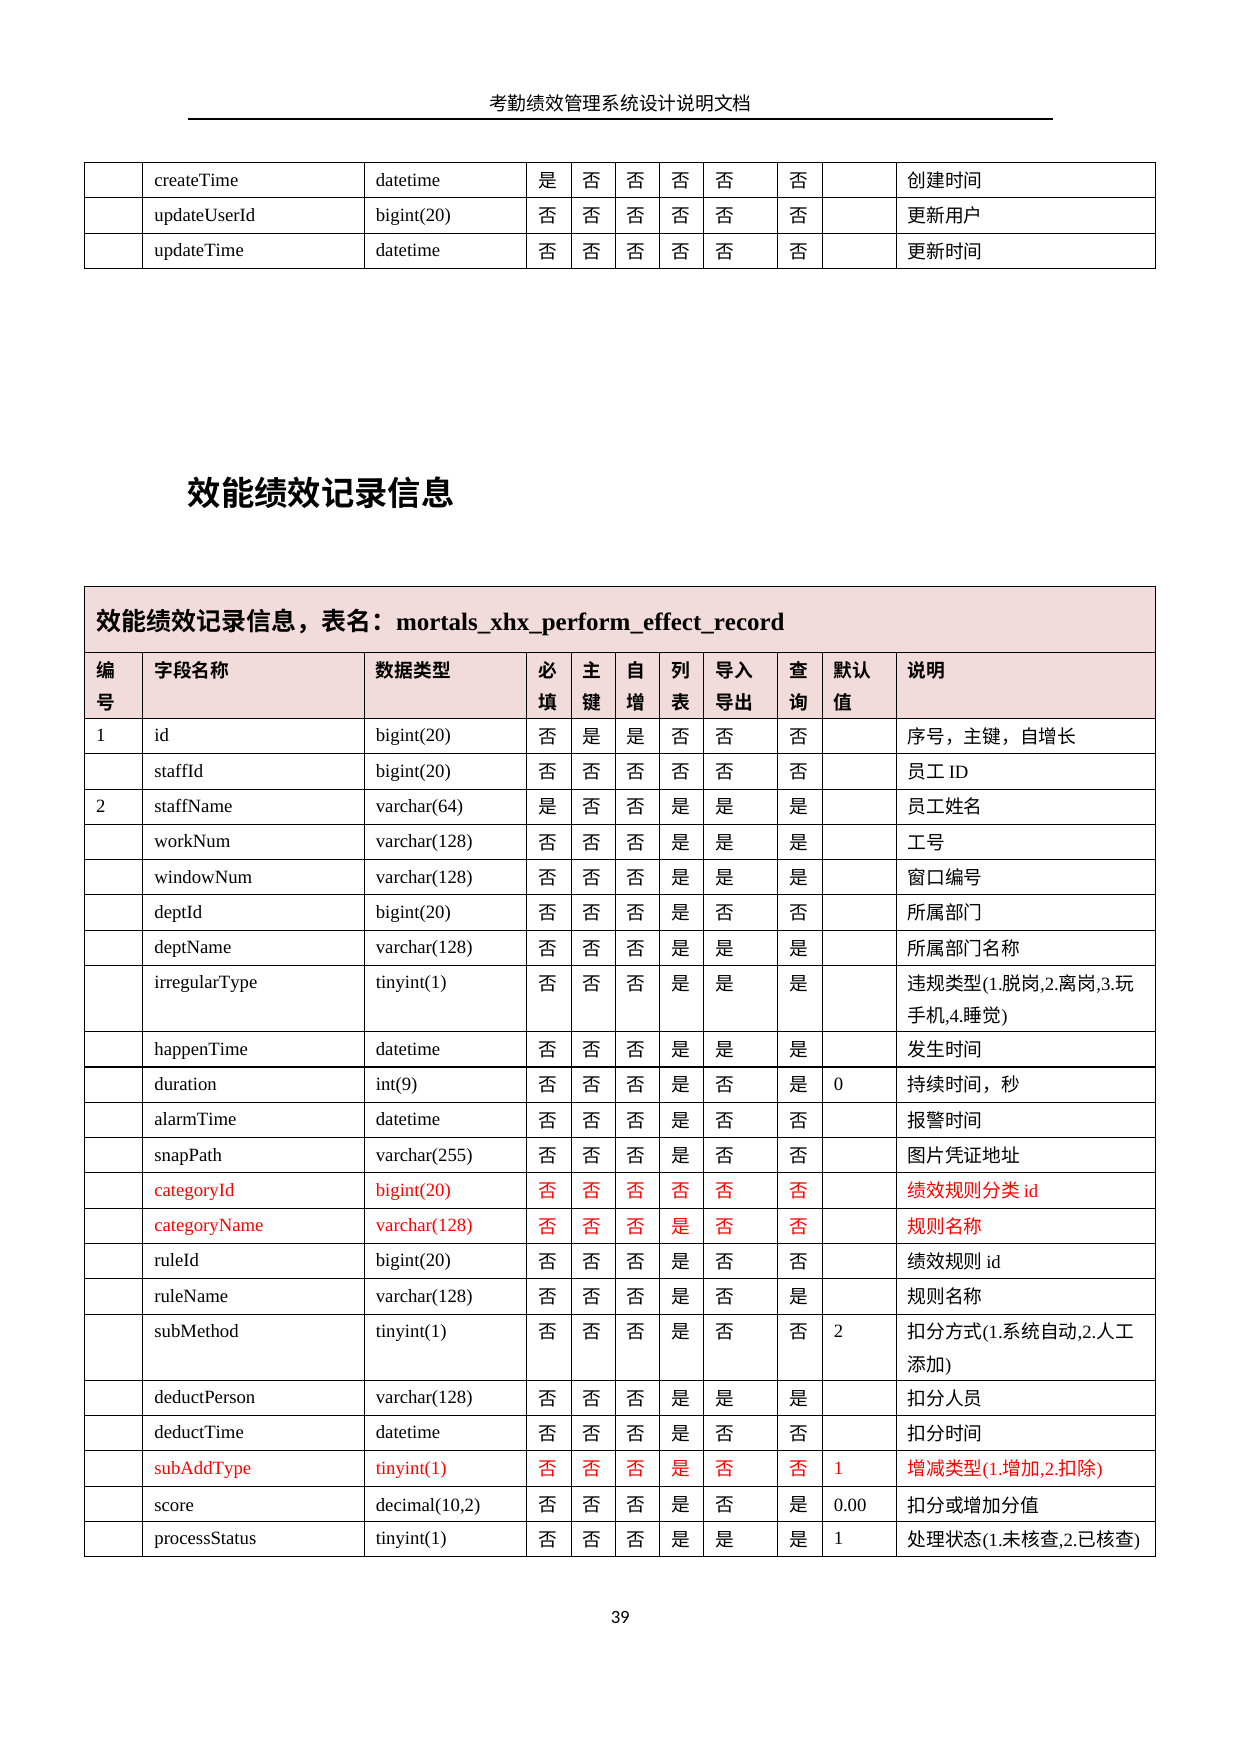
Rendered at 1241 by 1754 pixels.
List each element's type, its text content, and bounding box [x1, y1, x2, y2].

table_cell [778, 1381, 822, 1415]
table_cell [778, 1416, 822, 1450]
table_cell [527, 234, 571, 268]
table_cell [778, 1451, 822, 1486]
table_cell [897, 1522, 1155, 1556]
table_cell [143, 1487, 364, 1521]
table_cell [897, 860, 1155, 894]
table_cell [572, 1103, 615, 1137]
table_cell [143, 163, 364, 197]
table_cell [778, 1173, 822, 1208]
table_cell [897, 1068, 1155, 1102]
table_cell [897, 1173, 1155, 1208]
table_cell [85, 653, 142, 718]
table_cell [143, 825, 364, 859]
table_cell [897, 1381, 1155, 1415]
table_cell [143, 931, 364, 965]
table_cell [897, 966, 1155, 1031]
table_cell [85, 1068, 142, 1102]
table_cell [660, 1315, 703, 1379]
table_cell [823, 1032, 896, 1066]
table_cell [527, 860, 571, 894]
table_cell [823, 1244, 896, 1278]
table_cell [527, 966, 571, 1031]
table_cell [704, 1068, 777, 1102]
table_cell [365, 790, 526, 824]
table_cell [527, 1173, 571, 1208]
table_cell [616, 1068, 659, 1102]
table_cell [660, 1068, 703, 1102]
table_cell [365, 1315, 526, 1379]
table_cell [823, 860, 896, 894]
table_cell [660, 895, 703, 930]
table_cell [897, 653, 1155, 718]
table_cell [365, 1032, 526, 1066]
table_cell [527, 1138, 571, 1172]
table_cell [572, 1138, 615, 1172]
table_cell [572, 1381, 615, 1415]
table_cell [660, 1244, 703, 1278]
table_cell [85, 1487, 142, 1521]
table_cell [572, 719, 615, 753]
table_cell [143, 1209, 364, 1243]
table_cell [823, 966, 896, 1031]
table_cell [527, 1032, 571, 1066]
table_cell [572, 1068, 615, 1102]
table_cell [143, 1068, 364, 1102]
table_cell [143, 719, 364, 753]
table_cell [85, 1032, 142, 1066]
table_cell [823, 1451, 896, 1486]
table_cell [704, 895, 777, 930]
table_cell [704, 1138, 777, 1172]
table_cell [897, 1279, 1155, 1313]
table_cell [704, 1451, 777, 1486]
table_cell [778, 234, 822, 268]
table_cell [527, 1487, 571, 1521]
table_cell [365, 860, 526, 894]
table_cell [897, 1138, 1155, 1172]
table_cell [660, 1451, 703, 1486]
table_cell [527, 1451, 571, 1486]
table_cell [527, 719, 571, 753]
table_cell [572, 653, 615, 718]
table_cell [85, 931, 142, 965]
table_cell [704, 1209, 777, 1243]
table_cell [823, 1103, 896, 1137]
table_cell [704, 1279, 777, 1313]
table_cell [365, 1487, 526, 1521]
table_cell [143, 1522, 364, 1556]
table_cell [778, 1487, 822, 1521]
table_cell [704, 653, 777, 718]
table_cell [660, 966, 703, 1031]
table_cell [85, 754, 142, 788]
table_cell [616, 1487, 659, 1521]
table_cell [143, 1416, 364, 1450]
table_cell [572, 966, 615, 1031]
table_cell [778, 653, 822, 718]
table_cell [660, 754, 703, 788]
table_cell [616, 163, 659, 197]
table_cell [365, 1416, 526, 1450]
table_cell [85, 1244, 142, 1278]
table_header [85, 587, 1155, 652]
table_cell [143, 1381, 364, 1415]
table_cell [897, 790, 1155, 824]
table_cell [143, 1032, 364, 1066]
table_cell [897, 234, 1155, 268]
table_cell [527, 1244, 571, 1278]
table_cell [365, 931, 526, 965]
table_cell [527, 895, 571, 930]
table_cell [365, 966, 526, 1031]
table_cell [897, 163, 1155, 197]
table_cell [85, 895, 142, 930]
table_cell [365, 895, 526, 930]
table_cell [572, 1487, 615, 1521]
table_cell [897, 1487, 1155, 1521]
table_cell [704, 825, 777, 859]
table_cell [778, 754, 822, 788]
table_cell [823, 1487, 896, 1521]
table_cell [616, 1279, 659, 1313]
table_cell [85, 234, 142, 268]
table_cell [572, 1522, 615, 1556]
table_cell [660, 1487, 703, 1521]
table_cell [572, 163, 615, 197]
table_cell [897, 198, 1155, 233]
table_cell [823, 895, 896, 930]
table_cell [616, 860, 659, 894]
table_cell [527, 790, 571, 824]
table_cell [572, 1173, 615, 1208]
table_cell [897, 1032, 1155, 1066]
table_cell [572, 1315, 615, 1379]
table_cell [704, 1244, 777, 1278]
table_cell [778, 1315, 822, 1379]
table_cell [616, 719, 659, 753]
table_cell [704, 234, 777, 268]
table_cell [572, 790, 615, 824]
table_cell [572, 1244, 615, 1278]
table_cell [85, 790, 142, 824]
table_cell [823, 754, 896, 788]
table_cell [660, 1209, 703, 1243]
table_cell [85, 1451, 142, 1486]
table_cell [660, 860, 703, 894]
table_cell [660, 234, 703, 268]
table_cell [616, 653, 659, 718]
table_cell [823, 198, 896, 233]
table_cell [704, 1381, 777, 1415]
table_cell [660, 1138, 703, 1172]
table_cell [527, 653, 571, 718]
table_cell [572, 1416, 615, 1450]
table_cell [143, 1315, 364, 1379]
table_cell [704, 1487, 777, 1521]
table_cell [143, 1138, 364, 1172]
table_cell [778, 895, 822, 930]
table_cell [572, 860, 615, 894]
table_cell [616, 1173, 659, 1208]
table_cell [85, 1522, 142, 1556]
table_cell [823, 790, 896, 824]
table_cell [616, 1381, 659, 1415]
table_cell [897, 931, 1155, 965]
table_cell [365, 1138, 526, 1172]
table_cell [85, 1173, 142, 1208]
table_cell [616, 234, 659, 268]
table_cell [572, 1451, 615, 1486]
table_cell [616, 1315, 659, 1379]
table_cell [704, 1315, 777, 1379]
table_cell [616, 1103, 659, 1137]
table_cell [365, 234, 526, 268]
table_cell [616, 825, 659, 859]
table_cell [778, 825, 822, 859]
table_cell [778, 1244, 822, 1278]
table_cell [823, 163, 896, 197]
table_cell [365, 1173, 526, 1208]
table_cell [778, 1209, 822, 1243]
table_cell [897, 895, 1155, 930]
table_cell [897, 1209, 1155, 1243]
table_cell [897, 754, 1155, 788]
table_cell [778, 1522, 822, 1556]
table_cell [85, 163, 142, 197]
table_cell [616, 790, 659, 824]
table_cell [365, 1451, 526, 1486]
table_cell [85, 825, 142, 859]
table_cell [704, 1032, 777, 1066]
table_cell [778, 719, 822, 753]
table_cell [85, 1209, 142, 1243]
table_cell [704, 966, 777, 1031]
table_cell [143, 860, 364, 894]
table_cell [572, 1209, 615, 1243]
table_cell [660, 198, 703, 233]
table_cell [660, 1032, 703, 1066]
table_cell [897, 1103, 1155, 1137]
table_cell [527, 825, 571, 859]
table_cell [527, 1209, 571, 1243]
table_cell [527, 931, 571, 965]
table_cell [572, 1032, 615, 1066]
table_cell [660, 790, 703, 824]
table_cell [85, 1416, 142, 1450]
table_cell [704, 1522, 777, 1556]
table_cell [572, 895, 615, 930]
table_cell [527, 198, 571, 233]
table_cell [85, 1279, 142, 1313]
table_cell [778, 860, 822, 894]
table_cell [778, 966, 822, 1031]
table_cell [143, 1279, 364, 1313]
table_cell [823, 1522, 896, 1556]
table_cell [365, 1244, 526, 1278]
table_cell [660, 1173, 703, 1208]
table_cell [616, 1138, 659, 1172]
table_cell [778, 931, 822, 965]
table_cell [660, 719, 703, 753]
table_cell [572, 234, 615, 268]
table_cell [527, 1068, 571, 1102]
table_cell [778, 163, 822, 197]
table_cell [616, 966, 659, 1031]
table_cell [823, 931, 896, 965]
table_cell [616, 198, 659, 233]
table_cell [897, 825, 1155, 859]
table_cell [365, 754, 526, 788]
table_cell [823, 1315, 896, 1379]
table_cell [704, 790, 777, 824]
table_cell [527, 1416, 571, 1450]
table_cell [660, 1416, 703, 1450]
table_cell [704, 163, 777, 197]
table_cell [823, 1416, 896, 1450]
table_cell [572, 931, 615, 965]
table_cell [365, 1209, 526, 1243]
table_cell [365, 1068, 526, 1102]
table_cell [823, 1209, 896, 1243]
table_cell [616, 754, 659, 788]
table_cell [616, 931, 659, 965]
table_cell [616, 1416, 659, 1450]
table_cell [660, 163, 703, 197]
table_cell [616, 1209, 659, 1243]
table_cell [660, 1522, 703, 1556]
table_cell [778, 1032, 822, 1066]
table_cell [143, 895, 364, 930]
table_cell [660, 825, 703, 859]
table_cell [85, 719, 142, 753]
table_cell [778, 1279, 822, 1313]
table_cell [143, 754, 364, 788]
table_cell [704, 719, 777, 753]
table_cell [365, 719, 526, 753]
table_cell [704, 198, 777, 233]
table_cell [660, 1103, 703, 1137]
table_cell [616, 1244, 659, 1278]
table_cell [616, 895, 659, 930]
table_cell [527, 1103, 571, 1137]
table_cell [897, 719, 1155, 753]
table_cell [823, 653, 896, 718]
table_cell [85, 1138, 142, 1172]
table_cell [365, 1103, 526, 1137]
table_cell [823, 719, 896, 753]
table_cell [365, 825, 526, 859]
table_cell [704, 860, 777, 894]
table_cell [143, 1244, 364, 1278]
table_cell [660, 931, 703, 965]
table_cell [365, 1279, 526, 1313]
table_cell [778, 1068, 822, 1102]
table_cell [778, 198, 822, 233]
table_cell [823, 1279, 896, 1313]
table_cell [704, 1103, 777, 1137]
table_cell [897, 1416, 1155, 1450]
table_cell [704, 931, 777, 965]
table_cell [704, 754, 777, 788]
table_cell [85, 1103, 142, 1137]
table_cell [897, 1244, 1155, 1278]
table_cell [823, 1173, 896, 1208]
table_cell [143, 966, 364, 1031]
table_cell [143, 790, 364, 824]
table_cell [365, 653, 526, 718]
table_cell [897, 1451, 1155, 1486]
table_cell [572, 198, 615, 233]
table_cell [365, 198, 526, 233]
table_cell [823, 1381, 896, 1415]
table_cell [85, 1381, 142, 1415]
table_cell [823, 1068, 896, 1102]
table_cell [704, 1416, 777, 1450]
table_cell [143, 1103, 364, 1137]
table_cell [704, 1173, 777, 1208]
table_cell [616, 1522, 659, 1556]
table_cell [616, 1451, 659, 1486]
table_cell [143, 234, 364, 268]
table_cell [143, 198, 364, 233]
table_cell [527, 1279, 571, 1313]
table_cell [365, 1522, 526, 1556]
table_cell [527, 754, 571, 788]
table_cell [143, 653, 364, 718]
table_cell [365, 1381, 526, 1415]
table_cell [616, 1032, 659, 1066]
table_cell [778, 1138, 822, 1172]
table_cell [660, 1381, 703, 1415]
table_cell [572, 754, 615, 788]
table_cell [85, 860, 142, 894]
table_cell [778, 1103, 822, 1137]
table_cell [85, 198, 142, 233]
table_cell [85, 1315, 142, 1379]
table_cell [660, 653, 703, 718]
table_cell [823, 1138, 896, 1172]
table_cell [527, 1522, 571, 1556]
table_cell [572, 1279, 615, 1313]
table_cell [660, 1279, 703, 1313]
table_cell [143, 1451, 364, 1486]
subtitle 效能绩效记录信息 [187, 458, 1053, 523]
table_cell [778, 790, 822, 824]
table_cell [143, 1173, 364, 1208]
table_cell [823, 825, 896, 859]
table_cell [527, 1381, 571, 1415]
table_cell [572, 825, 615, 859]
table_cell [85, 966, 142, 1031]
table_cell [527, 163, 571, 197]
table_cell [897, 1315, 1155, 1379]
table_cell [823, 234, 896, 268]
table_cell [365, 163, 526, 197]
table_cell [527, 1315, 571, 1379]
